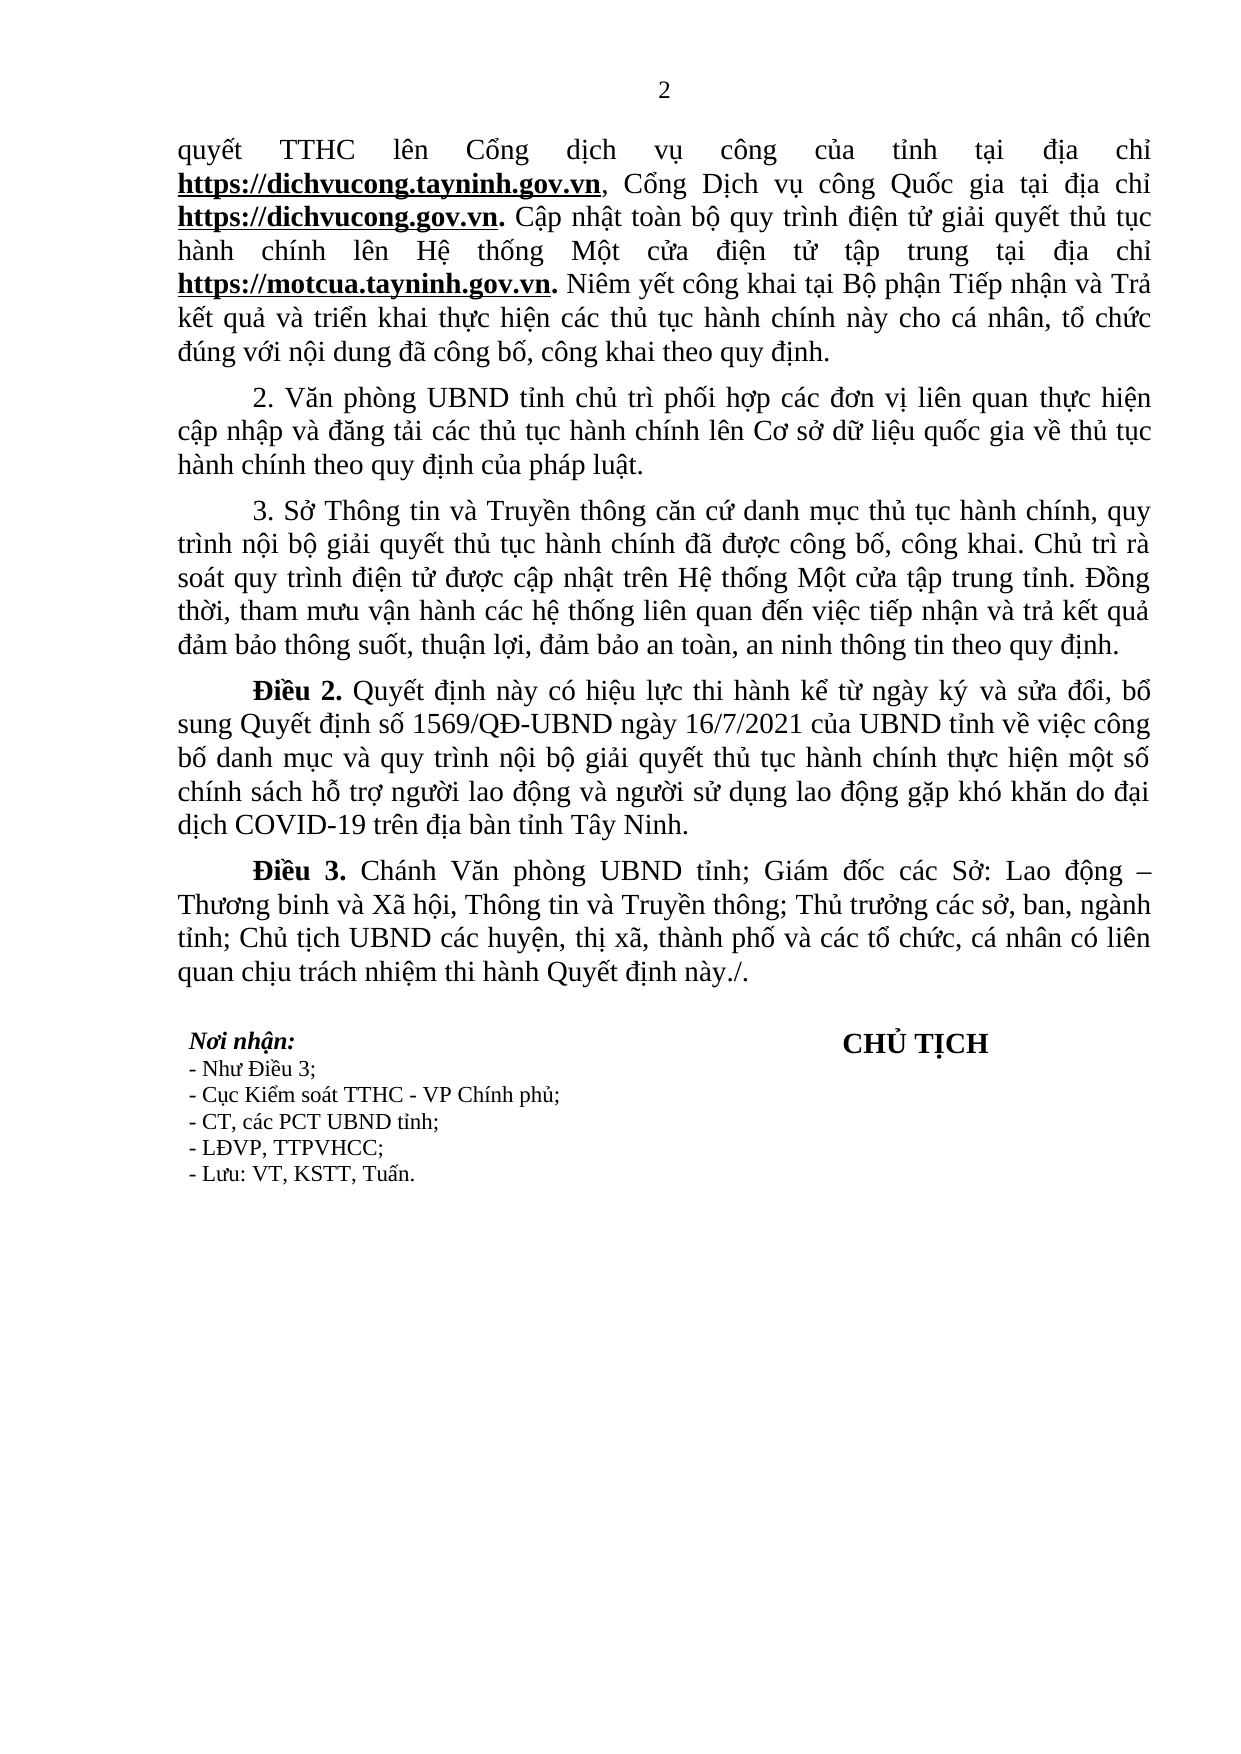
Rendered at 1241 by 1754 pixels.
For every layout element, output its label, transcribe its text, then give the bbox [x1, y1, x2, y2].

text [177, 132, 1152, 367]
text 3. Sở Thông tin và Truyền thông căn cứ danh mục thủ tục hành chính, quy trình nội bộ giải quyết thủ tục hành chính đã được công bố, công khai. Chủ trì rà soát quy trình điện tử được cập nhật trên Hệ thống Một cửa tập trung tỉnh. Đồng thời, tham mưu vận hành các hệ thống liên quan đến việc tiếp nhận và trả kết quả đảm bảo thông suốt, thuận lợi, đảm bảo an toàn, an ninh thông tin theo quy định. [177, 493, 1152, 661]
text 2. Văn phòng UBND tỉnh chủ trì phối hợp các đơn vị liên quan thực hiện cập nhập và đăng tải các thủ tục hành chính lên Cơ sở dữ liệu quốc gia về thủ tục hành chính theo quy định của pháp luật. [177, 380, 1152, 480]
table_header Nơi nhận: - Như Điều 3; - Cục Kiểm soát TTHC - VP Chính phủ; - CT, các PCT UBND tỉnh; - LĐVP, TTPVHCC; - Lưu: VT, KSTT, Tuấn. [177, 1026, 690, 1204]
text Điều 2. Quyết định này có hiệu lực thi hành kể từ ngày ký và sửa đổi, bổ sung Quyết định số 1569/QĐ-UBND ngày 16/7/2021 của UBND tỉnh về việc công bố danh mục và quy trình nội bộ giải quyết thủ tục hành chính thực hiện một số chính sách hỗ trợ người lao động và người sử dụng lao động gặp khó khăn do đại dịch COVID-19 trên địa bàn tỉnh Tây Ninh. [177, 673, 1152, 841]
text Điều 3. Chánh Văn phòng UBND tỉnh; Giám đốc các Sở: Lao động – Thương binh và Xã hội, Thông tin và Truyền thông; Thủ trưởng các sở, ban, ngành tỉnh; Chủ tịch UBND các huyện, thị xã, thành phố và các tổ chức, cá nhân có liên quan chịu trách nhiệm thi hành Quyết định này./. [177, 853, 1152, 987]
table_header CHỦ TỊCH [690, 1026, 1141, 1204]
